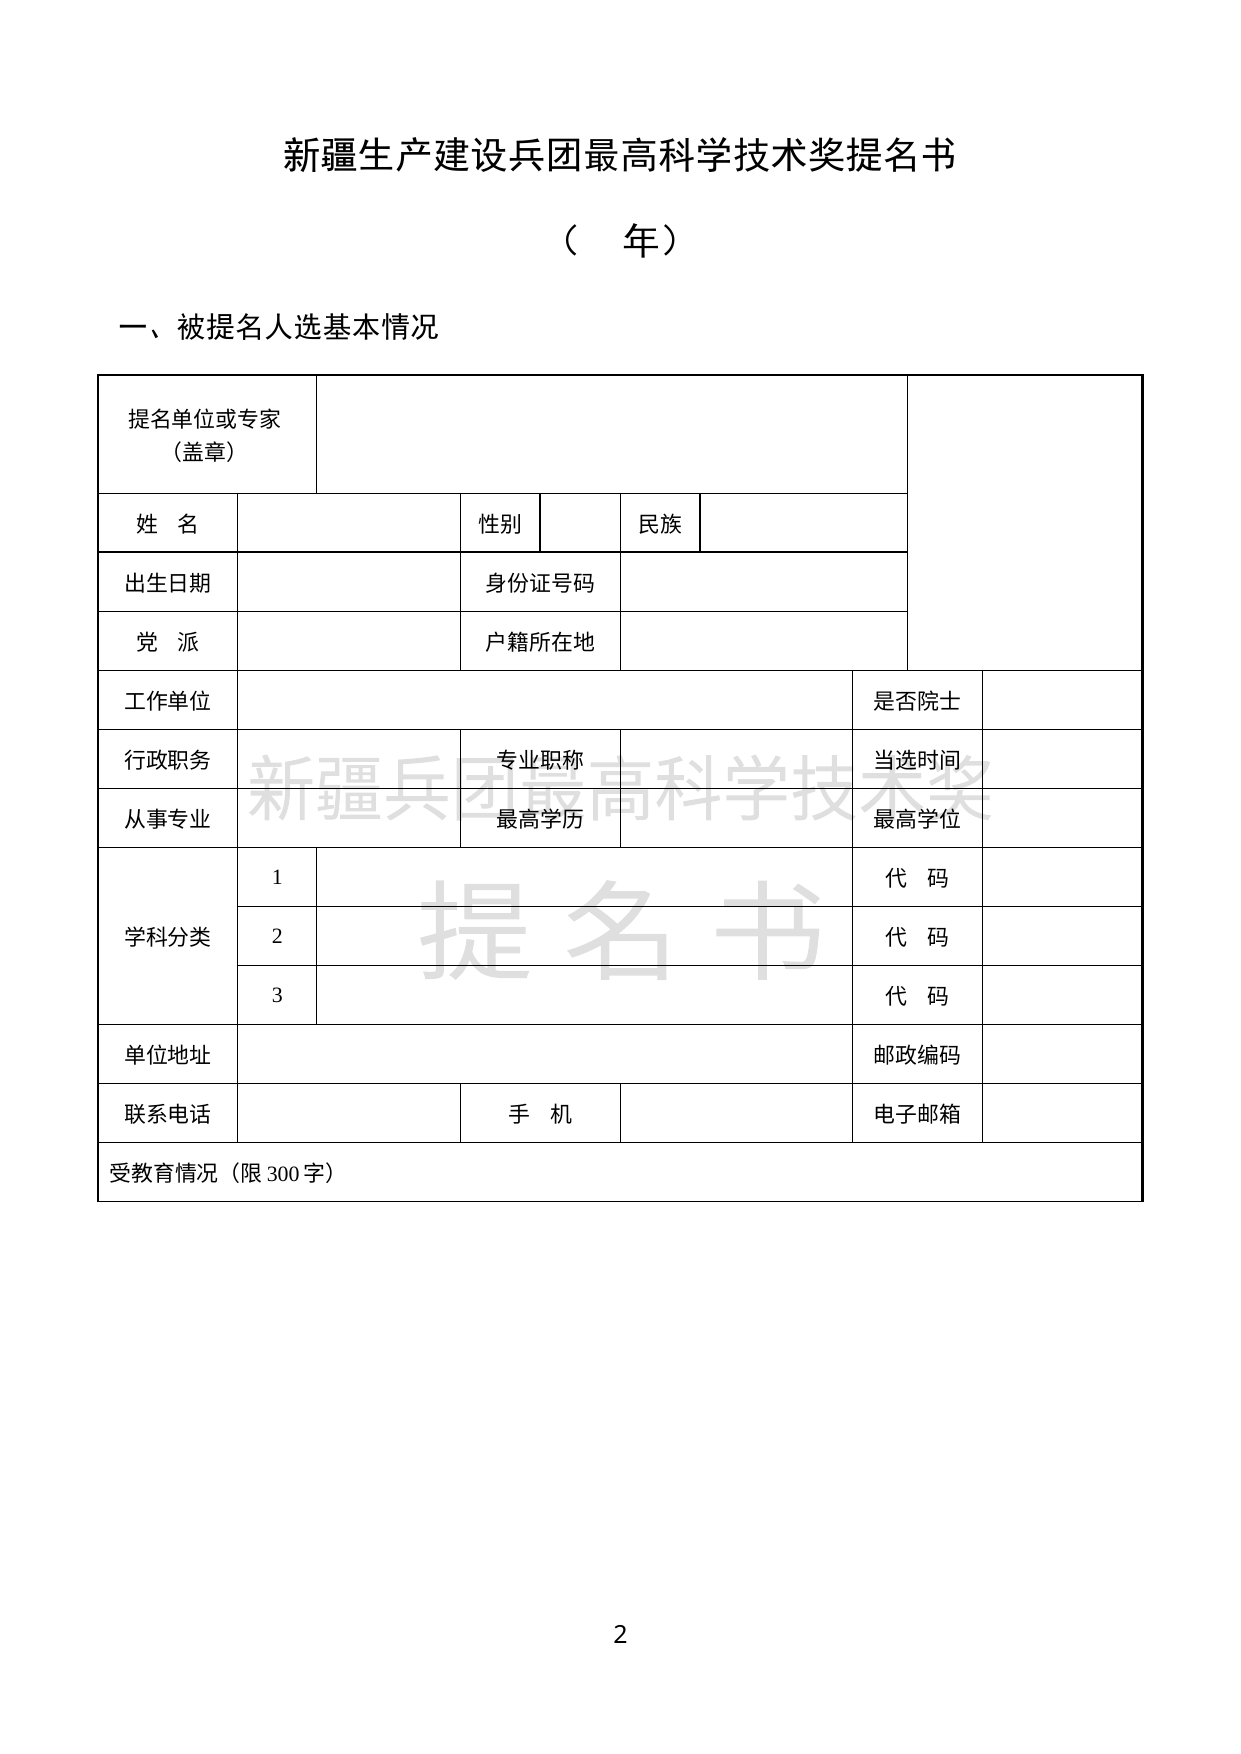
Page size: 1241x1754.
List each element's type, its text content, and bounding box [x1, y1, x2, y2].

table_cell [317, 848, 852, 906]
table_cell [238, 553, 460, 611]
table_cell [621, 789, 852, 847]
table_cell 行政职务 [99, 730, 237, 788]
table_cell 联系电话 [99, 1084, 237, 1142]
table_cell 代 码 [853, 848, 982, 906]
table_cell [238, 1025, 852, 1083]
table_cell 最高学位 [853, 789, 982, 847]
table_cell 出生日期 [99, 553, 237, 611]
table_cell [983, 966, 1141, 1024]
table_cell 身份证号码 [461, 553, 620, 611]
table_cell 户籍所在地 [461, 612, 620, 669]
table_cell 2 [238, 907, 316, 965]
table_cell 邮政编码 [853, 1025, 982, 1083]
table_cell 姓 名 [99, 494, 237, 551]
table_cell [621, 553, 907, 611]
table_cell 3 [238, 966, 316, 1024]
table_cell [621, 730, 852, 788]
text 一、被提名人选基本情况 [118, 292, 1122, 357]
table_cell [983, 1084, 1141, 1142]
table_cell 受教育情况（限300字） [99, 1143, 1141, 1201]
table_cell [983, 907, 1141, 965]
table_cell 最高学历 [461, 789, 620, 847]
table_cell 专业职称 [461, 730, 620, 788]
table_cell [238, 1084, 460, 1142]
table_header 提名单位或专家 （盖章） [99, 376, 316, 492]
table_cell [238, 494, 460, 551]
table_cell [238, 789, 460, 847]
table_cell 电子邮箱 [853, 1084, 982, 1142]
table_cell 代 码 [853, 907, 982, 965]
table_header [317, 376, 907, 492]
table_cell [238, 671, 852, 729]
table_cell [238, 730, 460, 788]
table_cell [983, 730, 1141, 788]
table_cell 单位地址 [99, 1025, 237, 1083]
table_cell [621, 1084, 852, 1142]
table_cell [621, 612, 907, 669]
subtitle 新疆生产建设兵团最高科学技术奖提名书 [118, 120, 1122, 185]
table_cell 当选时间 [853, 730, 982, 788]
table_cell 学科分类 [99, 848, 237, 1024]
table_cell [317, 966, 852, 1024]
table_cell 是否院士 [853, 671, 982, 729]
table_cell 代 码 [853, 966, 982, 1024]
table_cell 1 [238, 848, 316, 906]
table_cell 民族 [621, 494, 699, 551]
table_cell [238, 612, 460, 669]
table_cell 党 派 [99, 612, 237, 669]
table_cell [983, 789, 1141, 847]
text （ 年） [118, 206, 1122, 271]
table_cell 从事专业 [99, 789, 237, 847]
table_cell [317, 907, 852, 965]
table_cell [541, 494, 620, 551]
table_cell 手 机 [461, 1084, 620, 1142]
table_cell 工作单位 [99, 671, 237, 729]
table_header [908, 376, 1141, 669]
table_cell [701, 494, 907, 551]
table_cell [983, 1025, 1141, 1083]
table_cell 性别 [461, 494, 539, 551]
table_cell [983, 848, 1141, 906]
table_cell [983, 671, 1141, 729]
